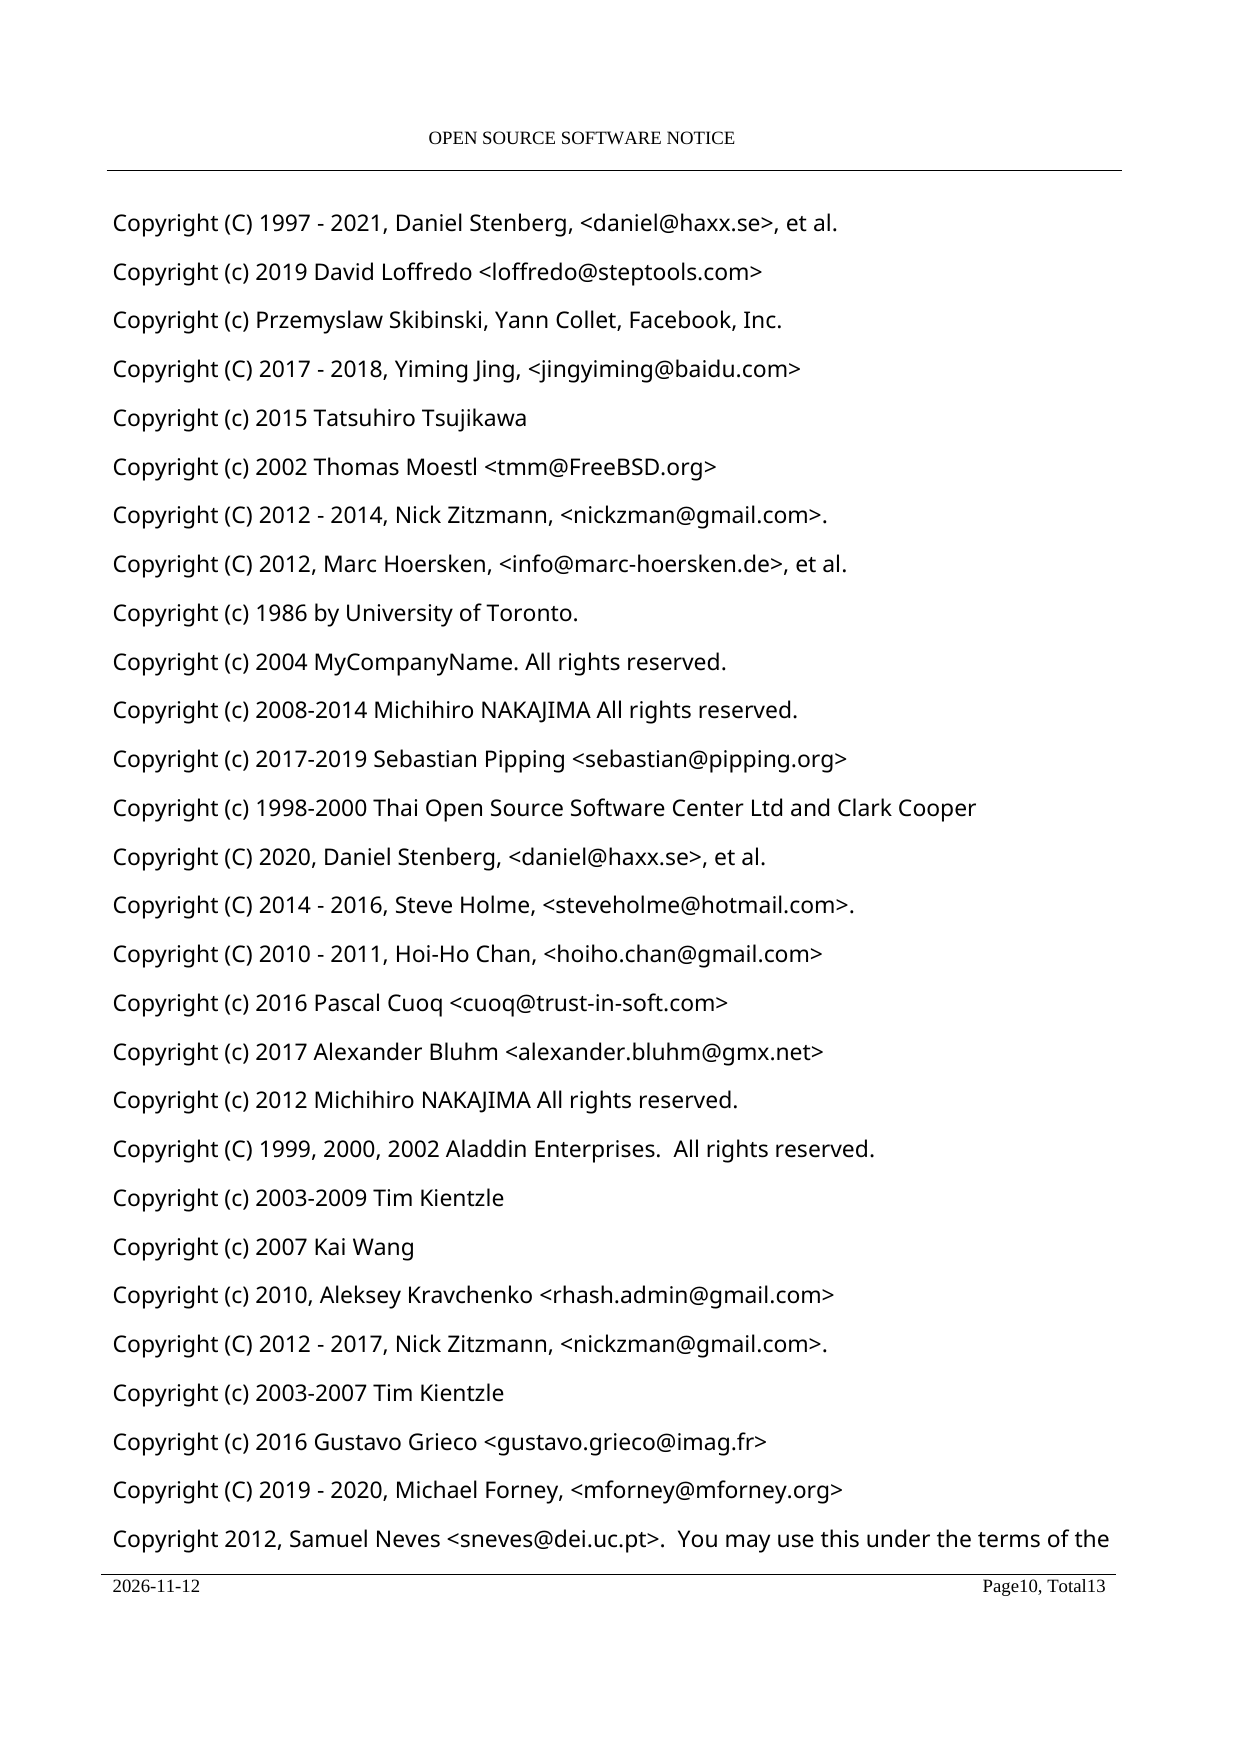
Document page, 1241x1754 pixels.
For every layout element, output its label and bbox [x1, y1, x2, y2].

text [112, 206, 1128, 1555]
